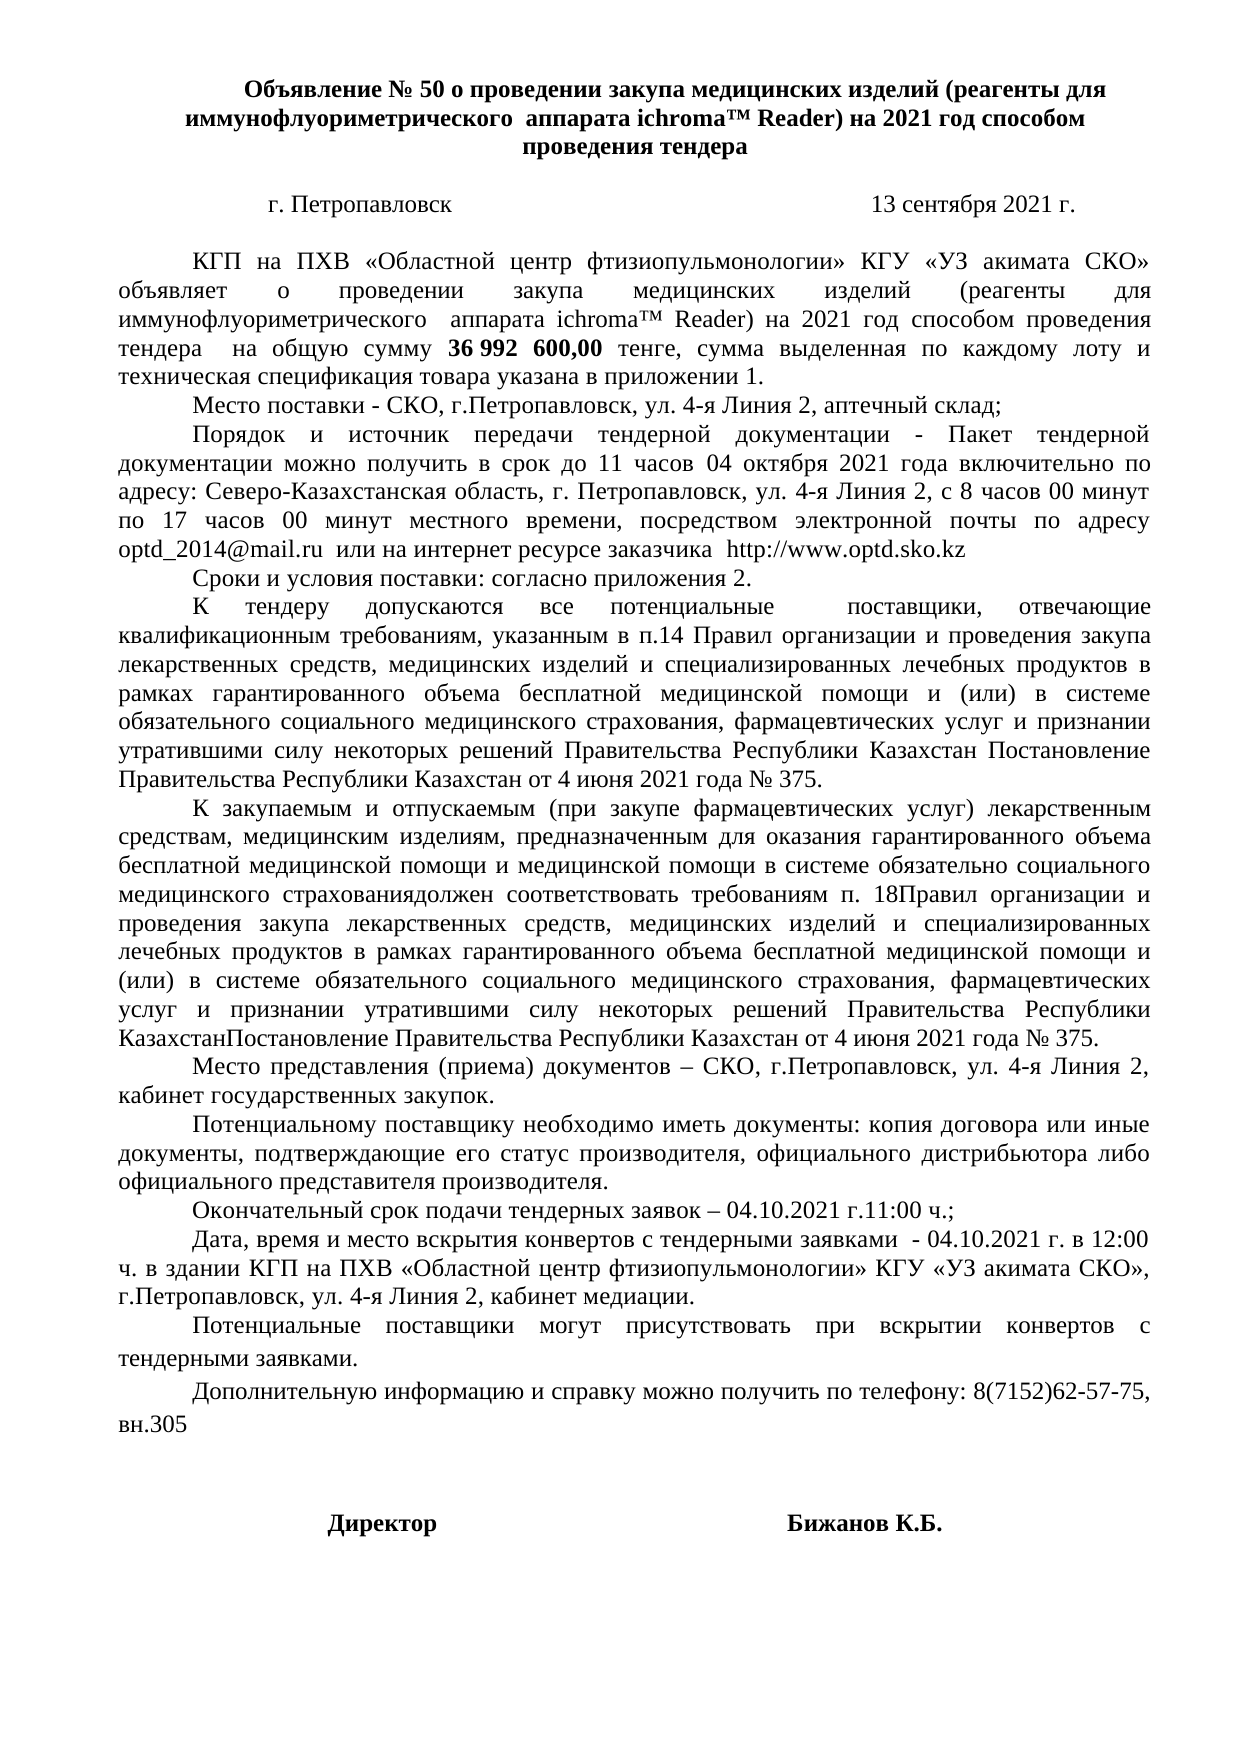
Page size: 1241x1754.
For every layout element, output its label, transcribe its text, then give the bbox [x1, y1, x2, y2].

text Дата, время и место вскрытия конвертов с тендерными заявками - 04.10.2021 г. в 12:00 ч. в здании КГП на ПХВ «Областной центр фтизиопульмонологии» КГУ «УЗ акимата СКО», г.Петропавловск, ул. 4-я Линия 2, кабинет медиации. [118, 1224, 1152, 1310]
subtitle Объявление № 50 о проведении закупа медицинских изделий (реагенты для иммунофлуориметрического аппарата ichroma™ Reader) на 2021 год способом проведения тендера [118, 74, 1152, 160]
text К закупаемым и отпускаемым (при закупе фармацевтических услуг) лекарственным средствам, медицинским изделиям, предназначенным для оказания гарантированного объема бесплатной медицинской помощи и медицинской помощи в системе обязательно социального медицинского страхованиядолжен соответствовать требованиям п. 18Правил организации и проведения закупа лекарственных средств, медицинских изделий и специализированных лечебных продуктов в рамках гарантированного объема бесплатной медицинской помощи и (или) в системе обязательного социального медицинского страхования, фармацевтических услуг и признании утратившими силу некоторых решений Правительства Республики КазахстанПостановление Правительства Республики Казахстан от 4 июня 2021 года № 375. [118, 793, 1152, 1051]
text Потенциальному поставщику необходимо иметь документы: копия договора или иные документы, подтверждающие его статус производителя, официального дистрибьютора либо официального представителя производителя. [118, 1109, 1152, 1195]
text Окончательный срок подачи тендерных заявок – 04.10.2021 г.11:00 ч.; [118, 1195, 1152, 1224]
text Место поставки - СКО, г.Петропавловск, ул. 4-я Линия 2, аптечный склад; [118, 390, 1152, 419]
text КГП на ПХВ «Областной центр фтизиопульмонологии» КГУ «УЗ акимата СКО» объявляет о проведении закупа медицинских изделий (реагенты для иммунофлуориметрического аппарата ichroma™ Reader) на 2021 год способом проведения тендера на общую сумму 36 992 600,00 тенге, сумма выделенная по каждому лоту и техническая спецификация товара указана в приложении 1. [118, 246, 1152, 390]
text Потенциальные поставщики могут присутствовать при вскрытии конвертов с тендерными заявками. [118, 1310, 1152, 1372]
text Директор Бижанов К.Б. [118, 1508, 1152, 1537]
text К тендеру допускаются все потенциальные поставщики, отвечающие квалификационным требованиям, указанным в п.14 Правил организации и проведения закупа лекарственных средств, медицинских изделий и специализированных лечебных продуктов в рамках гарантированного объема бесплатной медицинской помощи и (или) в системе обязательного социального медицинского страхования, фармацевтических услуг и признании утратившими силу некоторых решений Правительства Республики Казахстан Постановление Правительства Республики Казахстан от 4 июня 2021 года № 375. [118, 591, 1152, 793]
text Порядок и источник передачи тендерной документации - Пакет тендерной документации можно получить в срок до 11 часов 04 октября 2021 года включительно по адресу: Северо-Казахстанская область, г. Петропавловск, ул. 4-я Линия 2, с 8 часов 00 минут по 17 часов 00 минут местного времени, посредством электронной почты по адресу optd_2014@mail.ru или на интернет ресурсе заказчика http://www.optd.sko.kz [118, 419, 1152, 563]
text Дополнительную информацию и справку можно получить по телефону: 8(7152)62-57-75, вн.305 [118, 1376, 1152, 1438]
text Сроки и условия поставки: согласно приложения 2. [118, 563, 1152, 591]
subtitle г. Петропавловск 13 сентября 2021 г. [118, 189, 1152, 218]
text Место представления (приема) документов – СКО, г.Петропавловск, ул. 4-я Линия 2, кабинет государственных закупок. [118, 1051, 1152, 1109]
